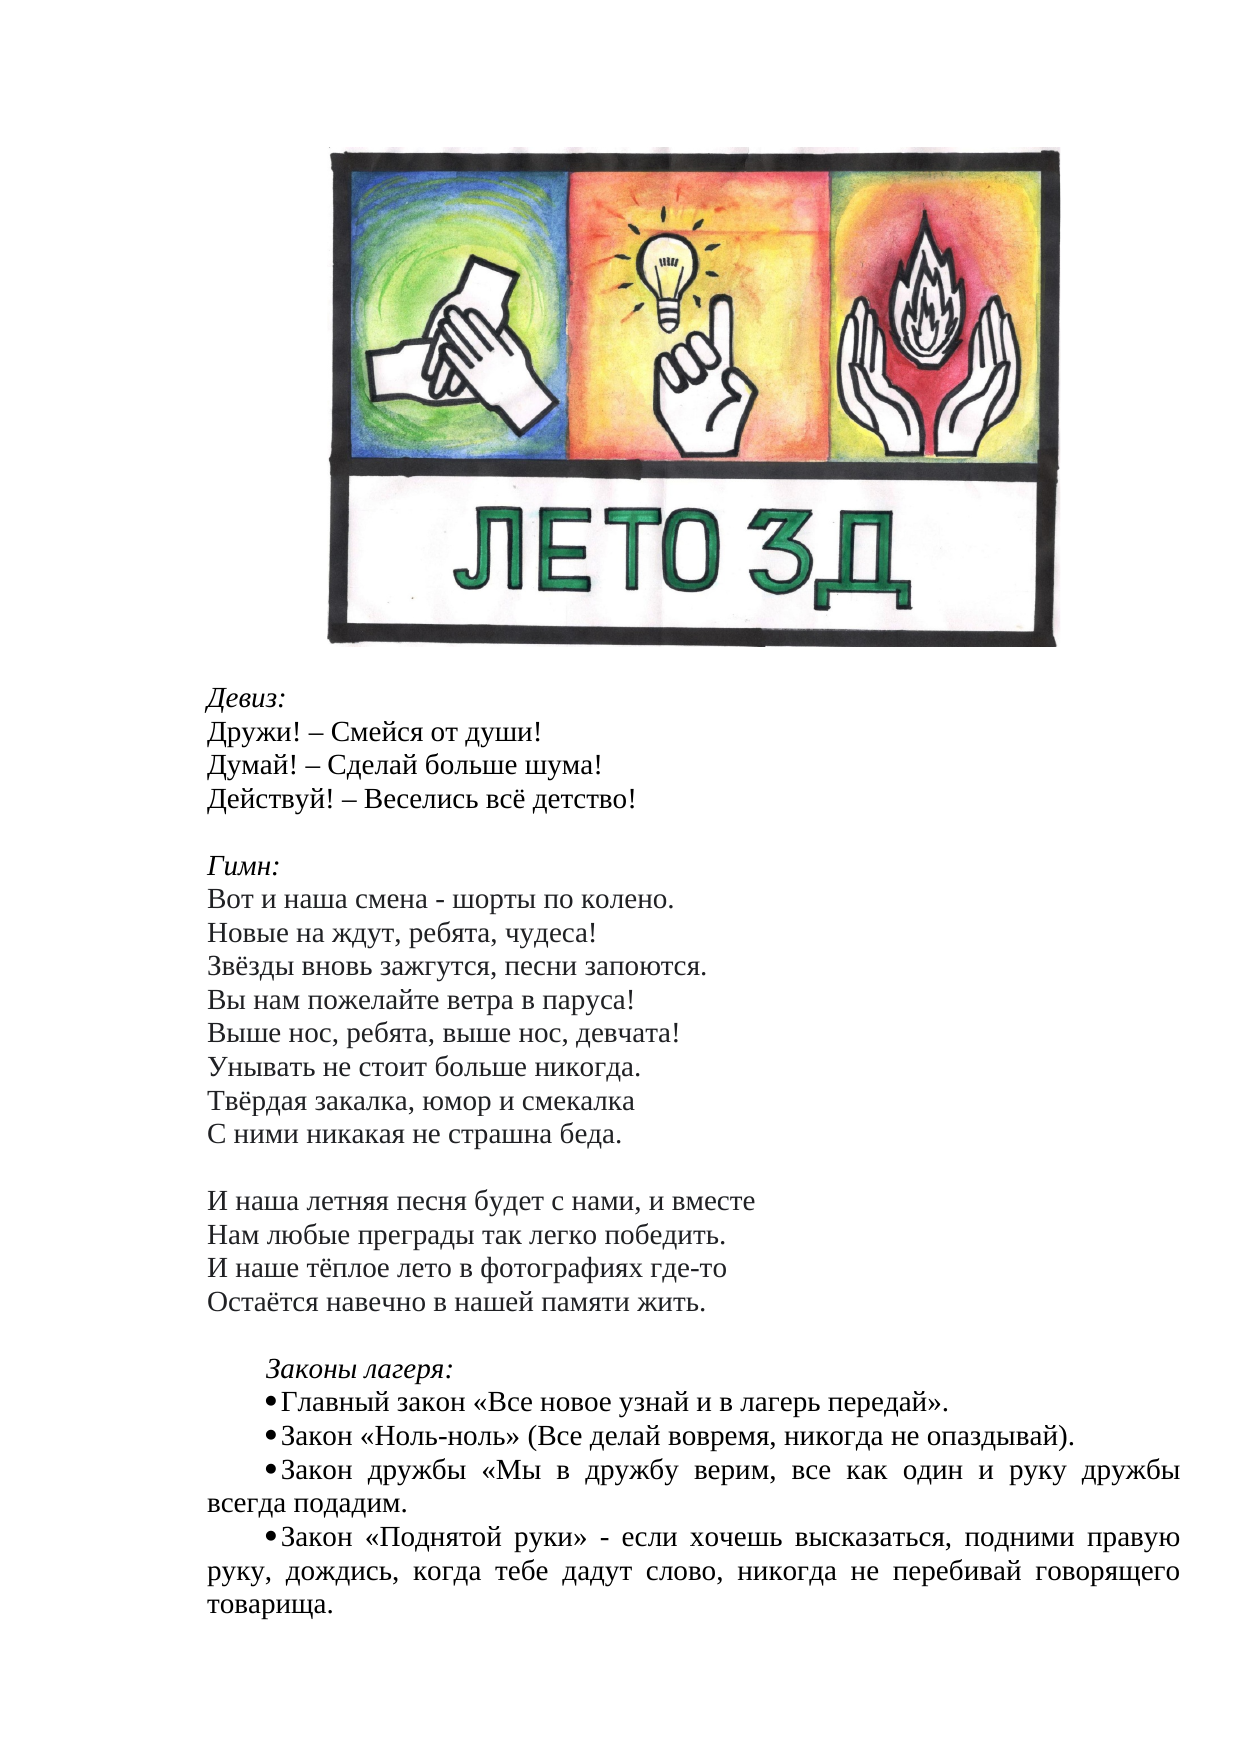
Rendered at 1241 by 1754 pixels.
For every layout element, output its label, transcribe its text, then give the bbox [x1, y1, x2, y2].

text Дружи! – Смейся от души! [207, 714, 1181, 747]
text Действуй! – Веселись всё детство! [207, 781, 1181, 814]
text Выше нос, ребята, выше нос, девчата! Унывать не стоит больше никогда. [641, 1016, 1181, 1083]
text Вот и наша смена - шорты по колено. Новые на ждут, ребята, чудеса! Звёзды вновь зажгутся, песни запоются. Вы нам пожелайте ветра в паруса! [207, 881, 1181, 1016]
list Закон «Поднятой руки» - если хочешь высказаться, подними правую руку, дождись, когда тебе дадут слово, никогда не перебивай говорящего товарища. [207, 1519, 1181, 1620]
list Закон дружбы «Мы в дружбу верим, все как один и руку дружбы всегда подадим. [207, 1452, 1181, 1519]
text Думай! – Сделай больше шума! [207, 747, 1181, 781]
list Закон «Ноль-ноль» (Все делай вовремя, никогда не опаздывай). [207, 1418, 1181, 1452]
text Гимн: [207, 848, 1181, 881]
list Главный закон «Все новое узнай и в лагерь передай». [207, 1384, 1181, 1418]
text Девиз: [207, 680, 1181, 714]
text Твёрдая закалка, юмор и смекалка С ними никакая не страшна беда. [622, 1083, 1181, 1150]
text Законы лагеря: [207, 1351, 1181, 1384]
text И наша летняя песня будет с нами, и вместе Нам любые преграды так легко победить. И наше тёплое лето в фотографиях где-то Остаётся навечно в нашей памяти жить. [207, 1183, 1181, 1317]
picture [327, 147, 1061, 647]
